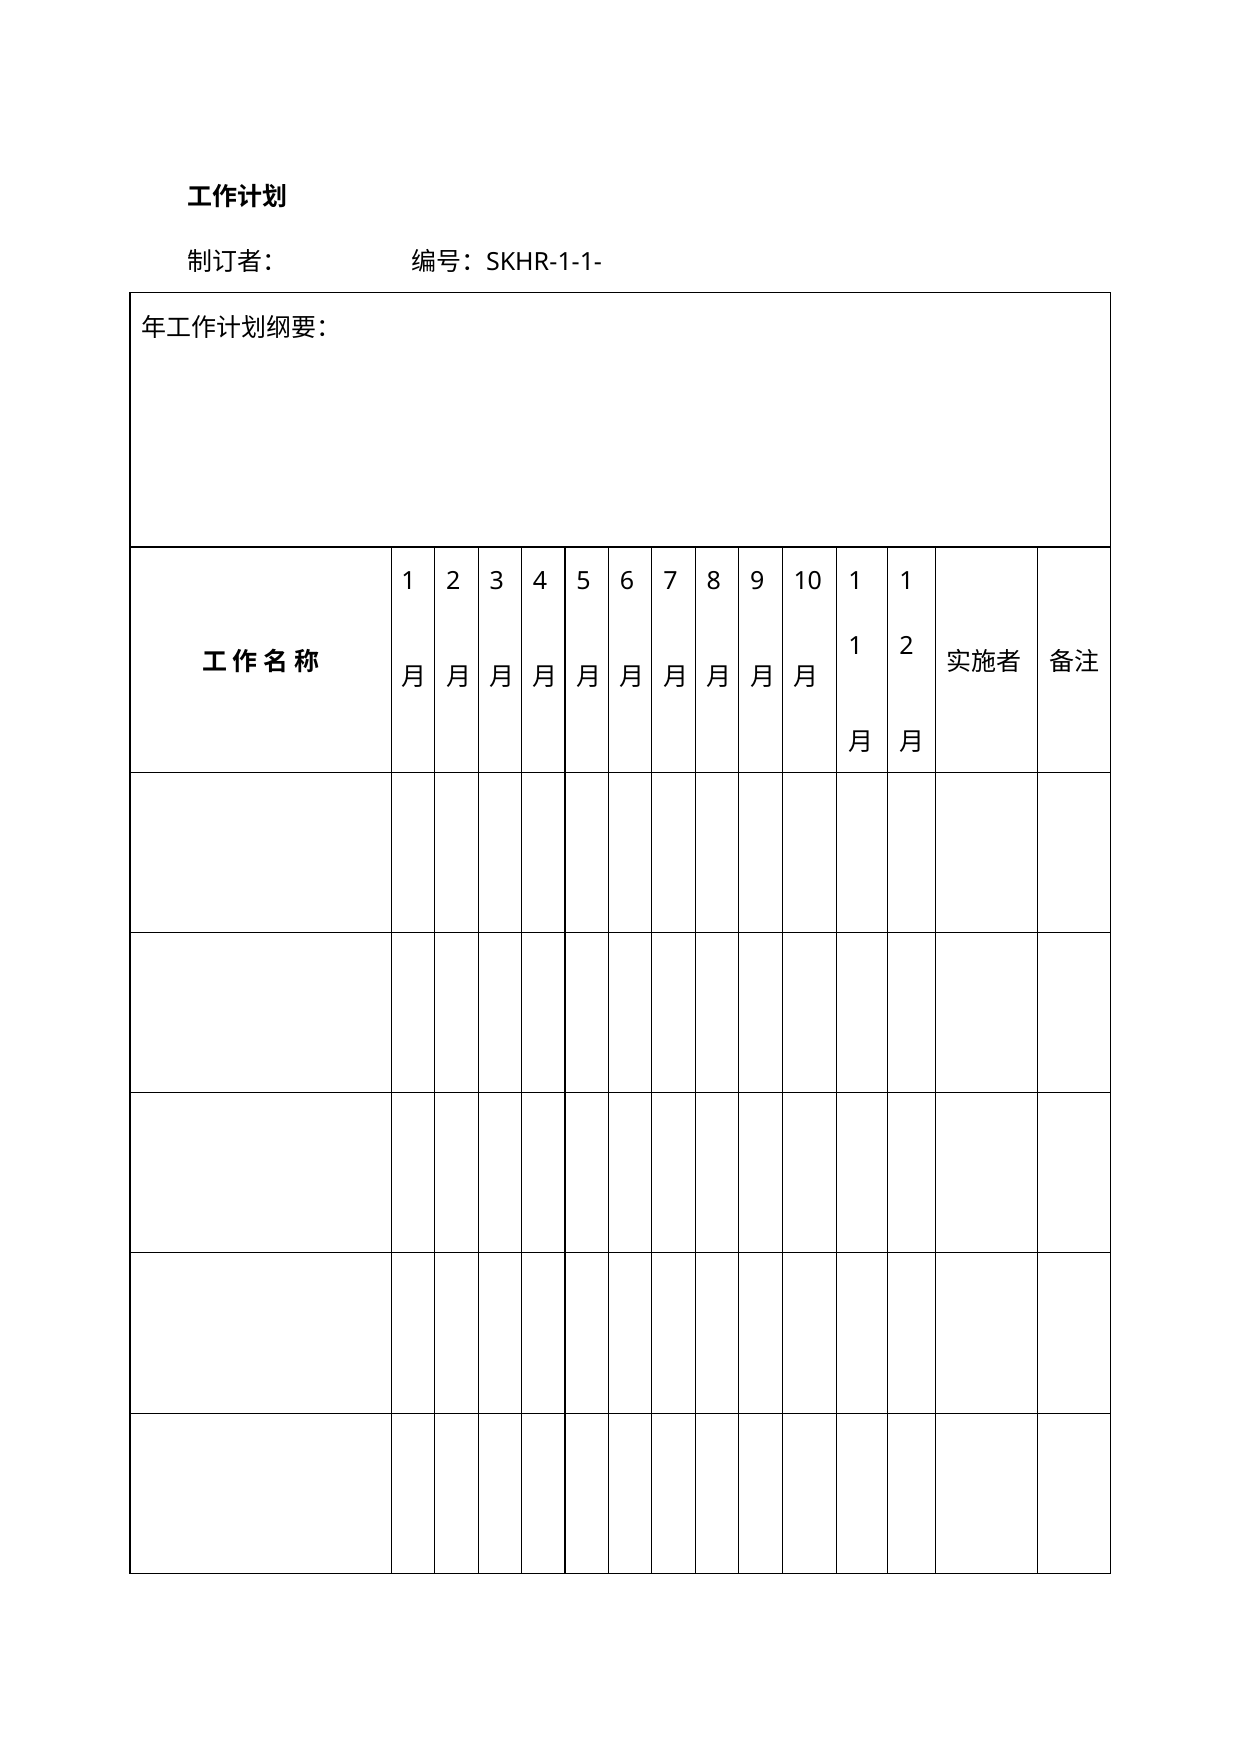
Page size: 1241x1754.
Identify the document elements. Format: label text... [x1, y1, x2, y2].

table_cell [936, 773, 1037, 932]
table_cell 11 月 [837, 548, 887, 772]
table_cell [888, 1414, 935, 1573]
table_cell [392, 1253, 434, 1412]
table_cell [652, 1414, 695, 1573]
table_cell 3 月 [479, 548, 521, 772]
table_cell [522, 1414, 564, 1573]
table_cell [435, 773, 478, 932]
table_cell [392, 1414, 434, 1573]
table_cell [435, 1253, 478, 1412]
table_cell 2 月 [435, 548, 478, 772]
table_cell [479, 933, 521, 1092]
table_cell [936, 1253, 1037, 1412]
table_cell 6 月 [609, 548, 651, 772]
table_cell 工 作 名 称 [131, 548, 391, 772]
table_cell [1038, 1253, 1110, 1412]
table_cell [522, 773, 564, 932]
table_cell [522, 1093, 564, 1252]
table_cell [837, 773, 887, 932]
table_cell [609, 933, 651, 1092]
table_cell [609, 773, 651, 932]
table_cell [479, 1414, 521, 1573]
table_cell [522, 1253, 564, 1412]
table_cell [1038, 933, 1110, 1092]
table_cell [739, 1414, 782, 1573]
table_cell [888, 1253, 935, 1412]
table_cell [609, 1093, 651, 1252]
table_cell 实施者 [936, 548, 1037, 772]
table_cell [1038, 1093, 1110, 1252]
table_cell [392, 933, 434, 1092]
table_cell [652, 1253, 695, 1412]
table_cell [837, 1093, 887, 1252]
table_cell 8 月 [696, 548, 738, 772]
table_cell [888, 933, 935, 1092]
table_cell [479, 1093, 521, 1252]
text 制订者： 编号：SKHR-1-1- [187, 227, 1053, 292]
table_cell 备注 [1038, 548, 1110, 772]
table_cell [837, 1253, 887, 1412]
table_cell [131, 1093, 391, 1252]
table_cell [392, 1093, 434, 1252]
table_cell [435, 1093, 478, 1252]
table_cell [566, 933, 608, 1092]
table_cell 12 月 [888, 548, 935, 772]
table_cell [696, 1093, 738, 1252]
table_cell [522, 933, 564, 1092]
table_cell 1 月 [392, 548, 434, 772]
table_cell [936, 1093, 1037, 1252]
table_cell [1038, 1414, 1110, 1573]
table_cell [783, 1414, 836, 1573]
table_cell [888, 1093, 935, 1252]
table_cell [652, 1093, 695, 1252]
table_cell [131, 933, 391, 1092]
table_cell [479, 773, 521, 932]
table_header 年工作计划纲要： [131, 293, 1110, 546]
table_cell [652, 773, 695, 932]
table_cell [739, 773, 782, 932]
table_cell 10 月 [783, 548, 836, 772]
table_cell [566, 1253, 608, 1412]
table_cell [479, 1253, 521, 1412]
table_cell 9 月 [739, 548, 782, 772]
table_cell [783, 933, 836, 1092]
table_cell [739, 1253, 782, 1412]
table_cell [783, 1253, 836, 1412]
table_cell [652, 933, 695, 1092]
table_cell [936, 1414, 1037, 1573]
table_cell 5 月 [566, 548, 608, 772]
table_cell [1038, 773, 1110, 932]
table_cell [435, 1414, 478, 1573]
table_cell [936, 933, 1037, 1092]
table_cell [837, 933, 887, 1092]
table_cell 4 月 [522, 548, 564, 772]
table_cell [609, 1414, 651, 1573]
table_cell [392, 773, 434, 932]
table_cell [888, 773, 935, 932]
table_cell [566, 1414, 608, 1573]
table_cell [609, 1253, 651, 1412]
table_cell [696, 1414, 738, 1573]
table_cell [435, 933, 478, 1092]
table_cell 7 月 [652, 548, 695, 772]
text 工作计划 [187, 162, 1053, 227]
table_cell [783, 773, 836, 932]
table_cell [783, 1093, 836, 1252]
table_cell [566, 773, 608, 932]
table_cell [131, 1253, 391, 1412]
table_cell [131, 773, 391, 932]
table_cell [566, 1093, 608, 1252]
table_cell [739, 933, 782, 1092]
table_cell [696, 1253, 738, 1412]
table_cell [837, 1414, 887, 1573]
table_cell [696, 933, 738, 1092]
table_cell [739, 1093, 782, 1252]
table_cell [696, 773, 738, 932]
table_cell [131, 1414, 391, 1573]
